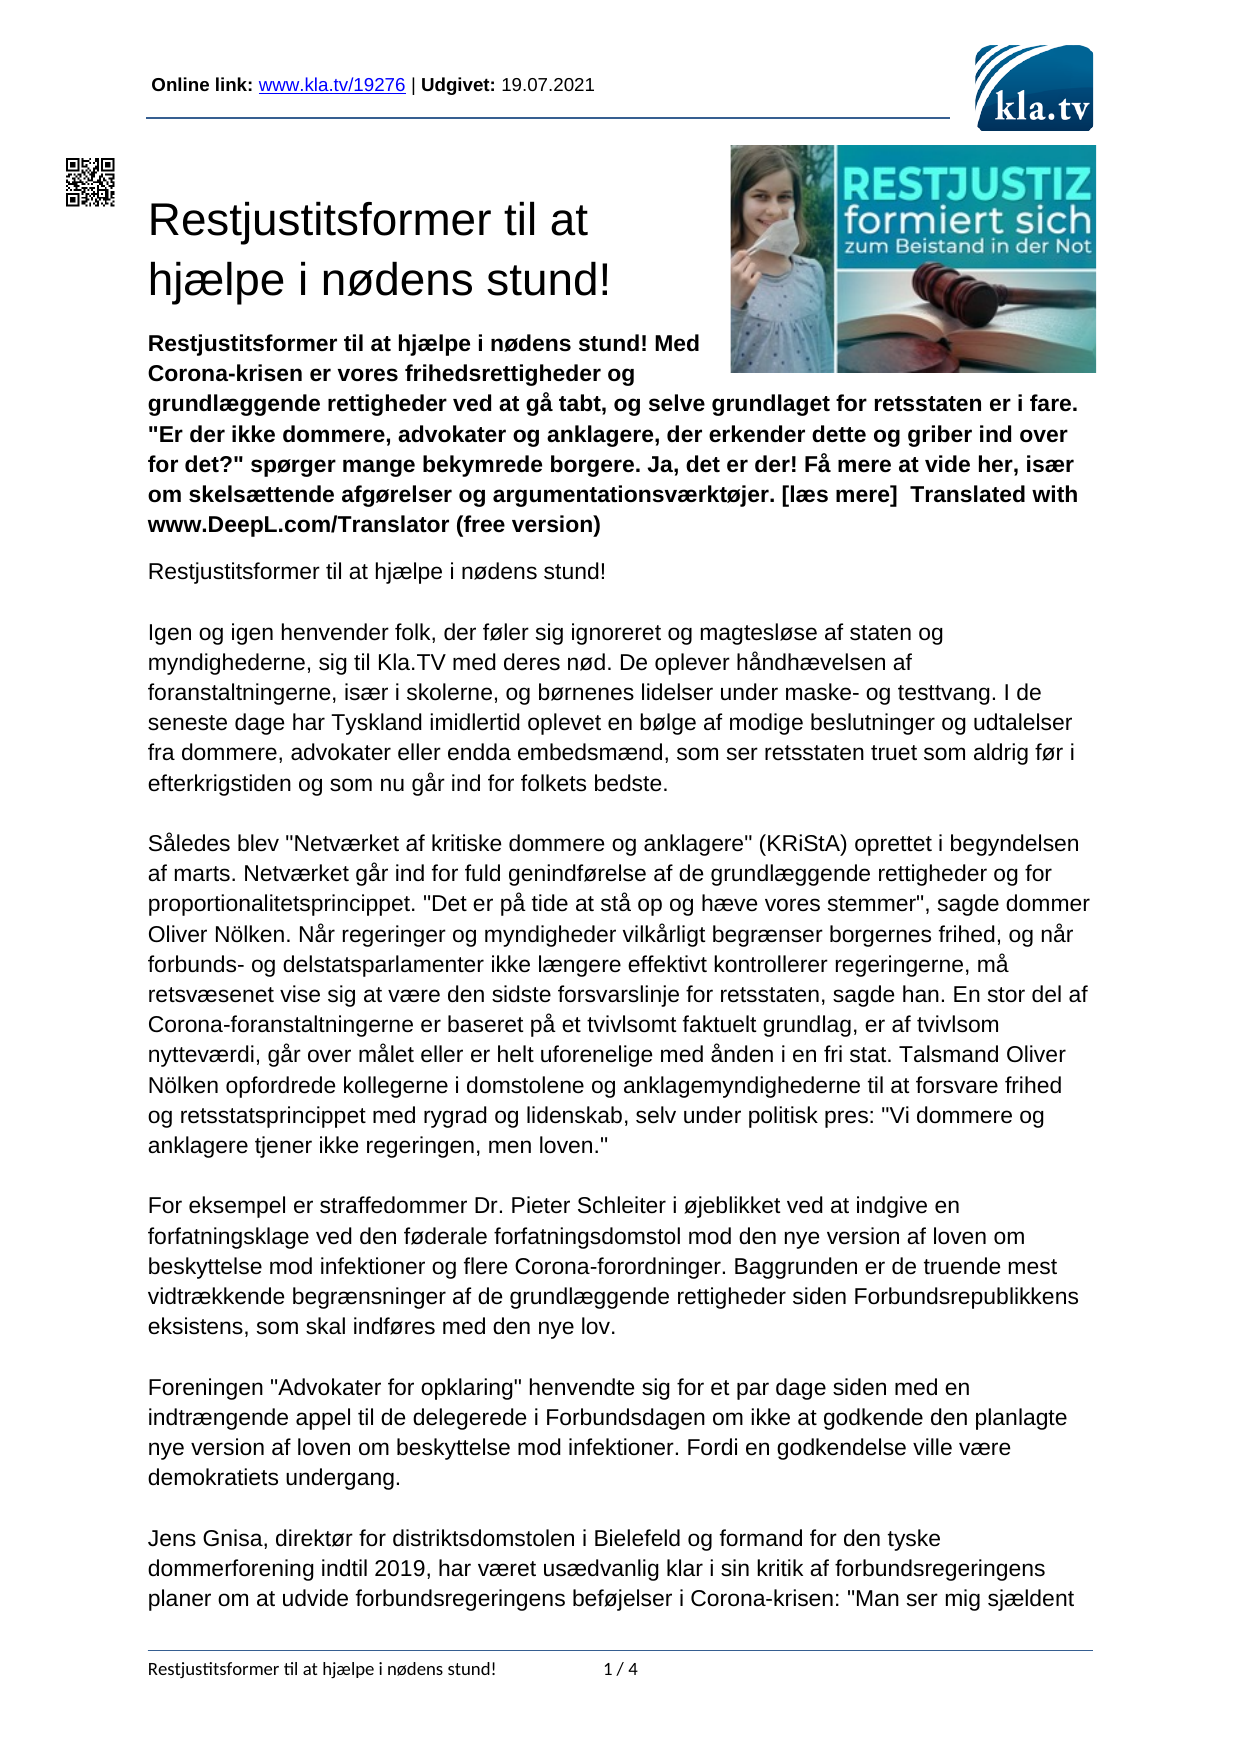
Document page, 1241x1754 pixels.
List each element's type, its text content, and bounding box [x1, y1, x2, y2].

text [148, 558, 1093, 1612]
text Restjustitsformer til at hjælpe i nødens stund! [148, 192, 1093, 306]
text Restjustitsformer til at hjælpe i nødens stund! Med Corona-krisen er vores frihedsrettigheder og grundlæggende rettigheder ved at gå tabt, og selve grundlaget for retsstaten er i fare. "Er der ikke dommere, advokater og anklagere, der erkender dette og griber ind over for det?" spørger mange bekymrede borgere. Ja, det er der! Få mere at vide her, især om skelsættende afgørelser og argumentationsværktøjer. [læs mere] Translated with www.DeepL.com/Translator (free version) [148, 330, 1093, 538]
